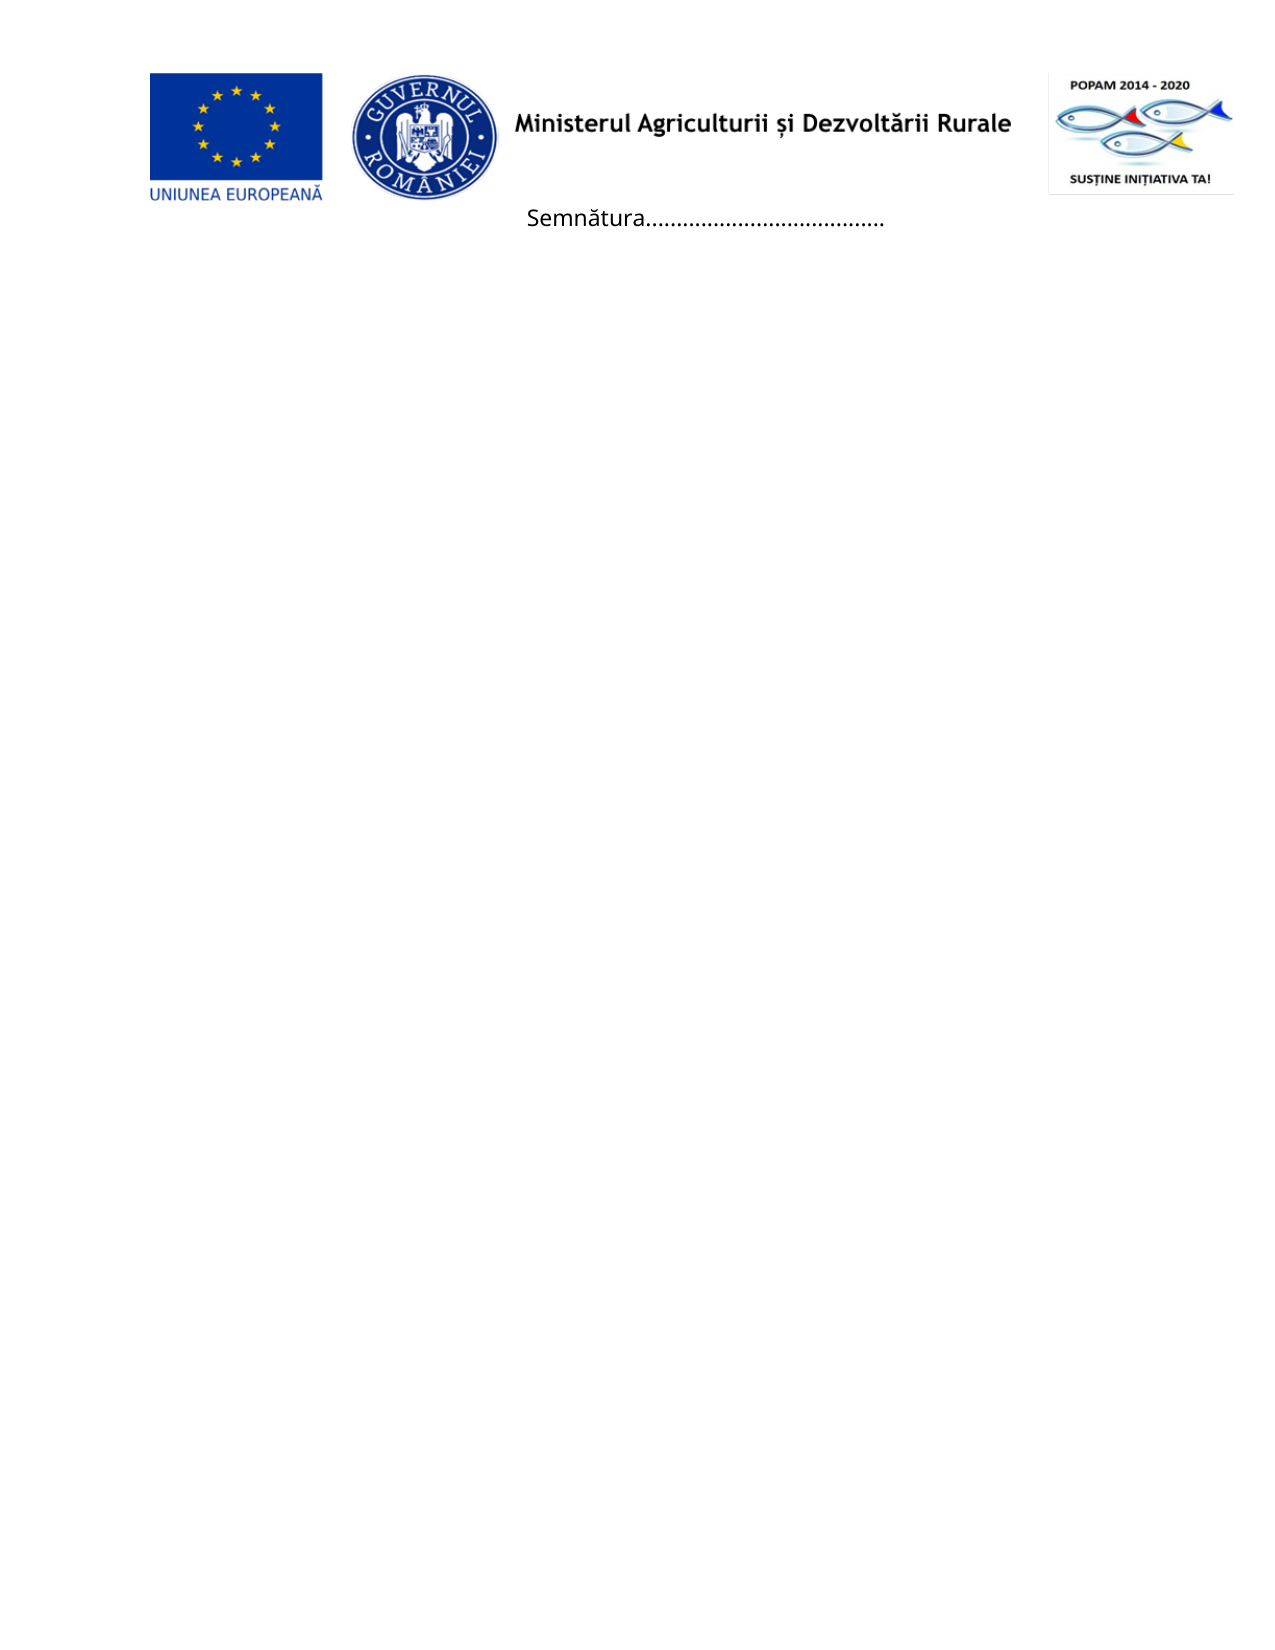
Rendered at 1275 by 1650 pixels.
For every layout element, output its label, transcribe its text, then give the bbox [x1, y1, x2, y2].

picture [150, 73, 1234, 202]
text Semnătura....................................... [150, 202, 1125, 233]
